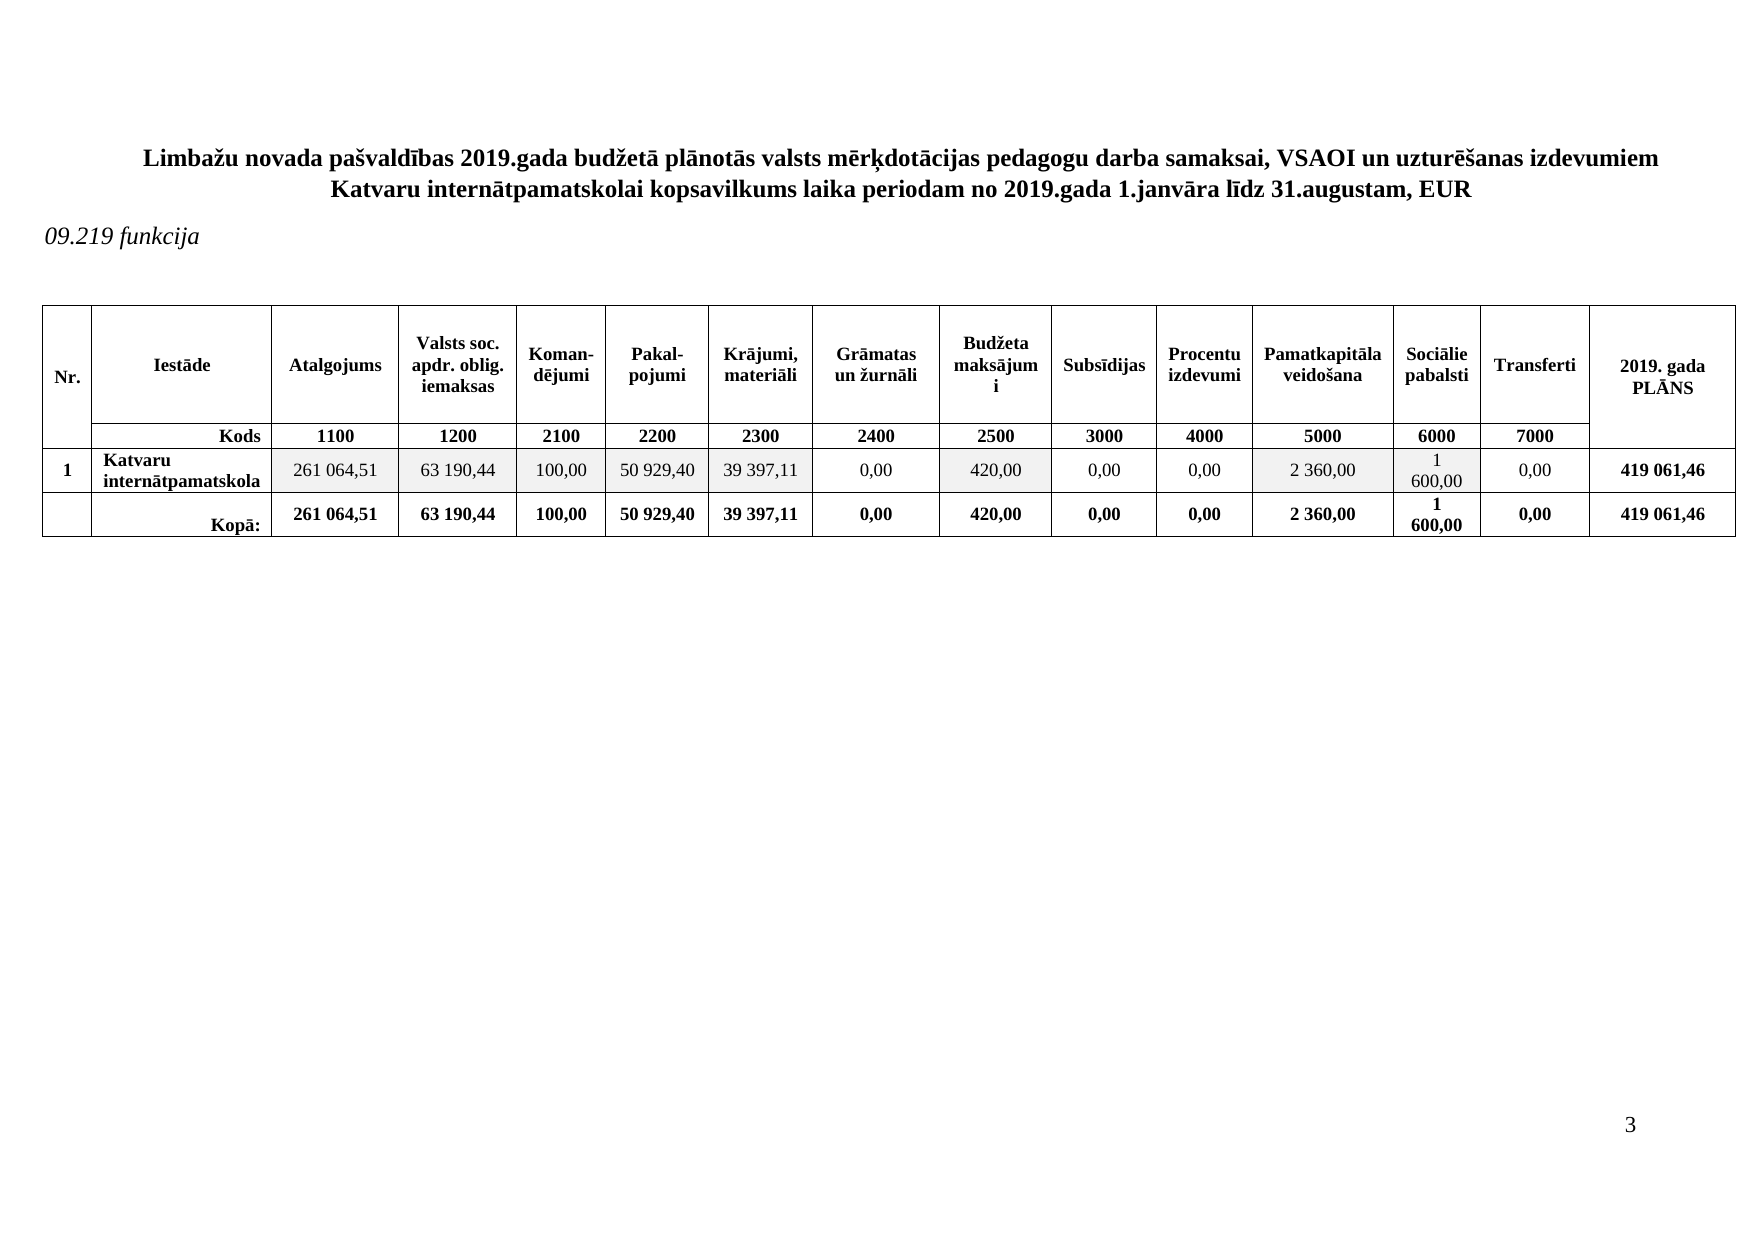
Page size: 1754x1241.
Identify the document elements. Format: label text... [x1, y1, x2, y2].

table_cell 3000 [1052, 424, 1156, 447]
table_header Budžeta maksājumi [940, 306, 1051, 422]
table_cell 261 064,51 [272, 449, 398, 492]
table_cell 420,00 [940, 493, 1051, 536]
table_cell 419 061,46 [1590, 449, 1735, 492]
table_header Iestāde [92, 306, 271, 422]
table_header Grāmatas un žurnāli [813, 306, 939, 422]
table_cell 1200 [399, 424, 516, 447]
table_cell 50 929,40 [606, 493, 708, 536]
table_cell 1100 [272, 424, 398, 447]
table_cell 100,00 [517, 449, 605, 492]
table_cell 39 397,11 [709, 449, 812, 492]
table_cell 63 190,44 [399, 493, 516, 536]
table_header Transferti [1481, 306, 1589, 422]
table_cell 6000 [1394, 424, 1480, 447]
table_cell 100,00 [517, 493, 605, 536]
table_cell 419 061,46 [1590, 493, 1735, 536]
table_header Pamatkapitāla veidošana [1253, 306, 1393, 422]
table_cell 2300 [709, 424, 812, 447]
table_cell [43, 493, 91, 536]
table_cell 0,00 [1052, 493, 1156, 536]
table_cell Kopā: [92, 493, 271, 536]
table_cell Kods [92, 424, 271, 447]
table_cell 0,00 [1157, 493, 1252, 536]
table_header Pakal-pojumi [606, 306, 708, 422]
table_cell 2400 [813, 424, 939, 447]
table_header Procentu izdevumi [1157, 306, 1252, 422]
table_header 2019. gada PLĀNS [1590, 306, 1735, 447]
table_header Atalgojums [272, 306, 398, 422]
table_cell 50 929,40 [606, 449, 708, 492]
table_cell 0,00 [1481, 449, 1589, 492]
table_header Nr. [43, 306, 91, 447]
table_cell 0,00 [1052, 449, 1156, 492]
table_header Koman-dējumi [517, 306, 605, 422]
table_header Subsīdijas [1052, 306, 1156, 422]
table_cell 1 600,00 [1394, 449, 1480, 492]
table_cell 7000 [1481, 424, 1589, 447]
table_cell 1 600,00 [1394, 493, 1480, 536]
table_cell 2200 [606, 424, 708, 447]
table_header Sociālie pabalsti [1394, 306, 1480, 422]
table_cell 0,00 [813, 449, 939, 492]
text 09.219 funkcija [44, 221, 1636, 250]
table_cell 2100 [517, 424, 605, 447]
table_cell Katvaru internātpamatskola [92, 449, 271, 492]
table_header Krājumi, materiāli [709, 306, 812, 422]
table_cell 1 [43, 449, 91, 492]
table_header Valsts soc. apdr. oblig. iemaksas [399, 306, 516, 422]
table_cell 0,00 [1157, 449, 1252, 492]
table_cell 261 064,51 [272, 493, 398, 536]
table_cell 39 397,11 [709, 493, 812, 536]
table_cell 2 360,00 [1253, 493, 1393, 536]
table_cell 4000 [1157, 424, 1252, 447]
list Limbažu novada pašvaldības 2019.gada budžetā plānotās valsts mērķdotācijas pedagogu darba samaksai, VSAOI un uzturēšanas izdevumiem Katvaru internātpamatskolai kopsavilkums laika periodam no 2019.gada 1.janvāra līdz 31.augustam, EUR [119, 143, 1683, 202]
table_cell 420,00 [940, 449, 1051, 492]
table_cell 63 190,44 [399, 449, 516, 492]
table_cell 2 360,00 [1253, 449, 1393, 492]
table_cell 0,00 [813, 493, 939, 536]
table_cell 5000 [1253, 424, 1393, 447]
table_cell 2500 [940, 424, 1051, 447]
table_cell 0,00 [1481, 493, 1589, 536]
